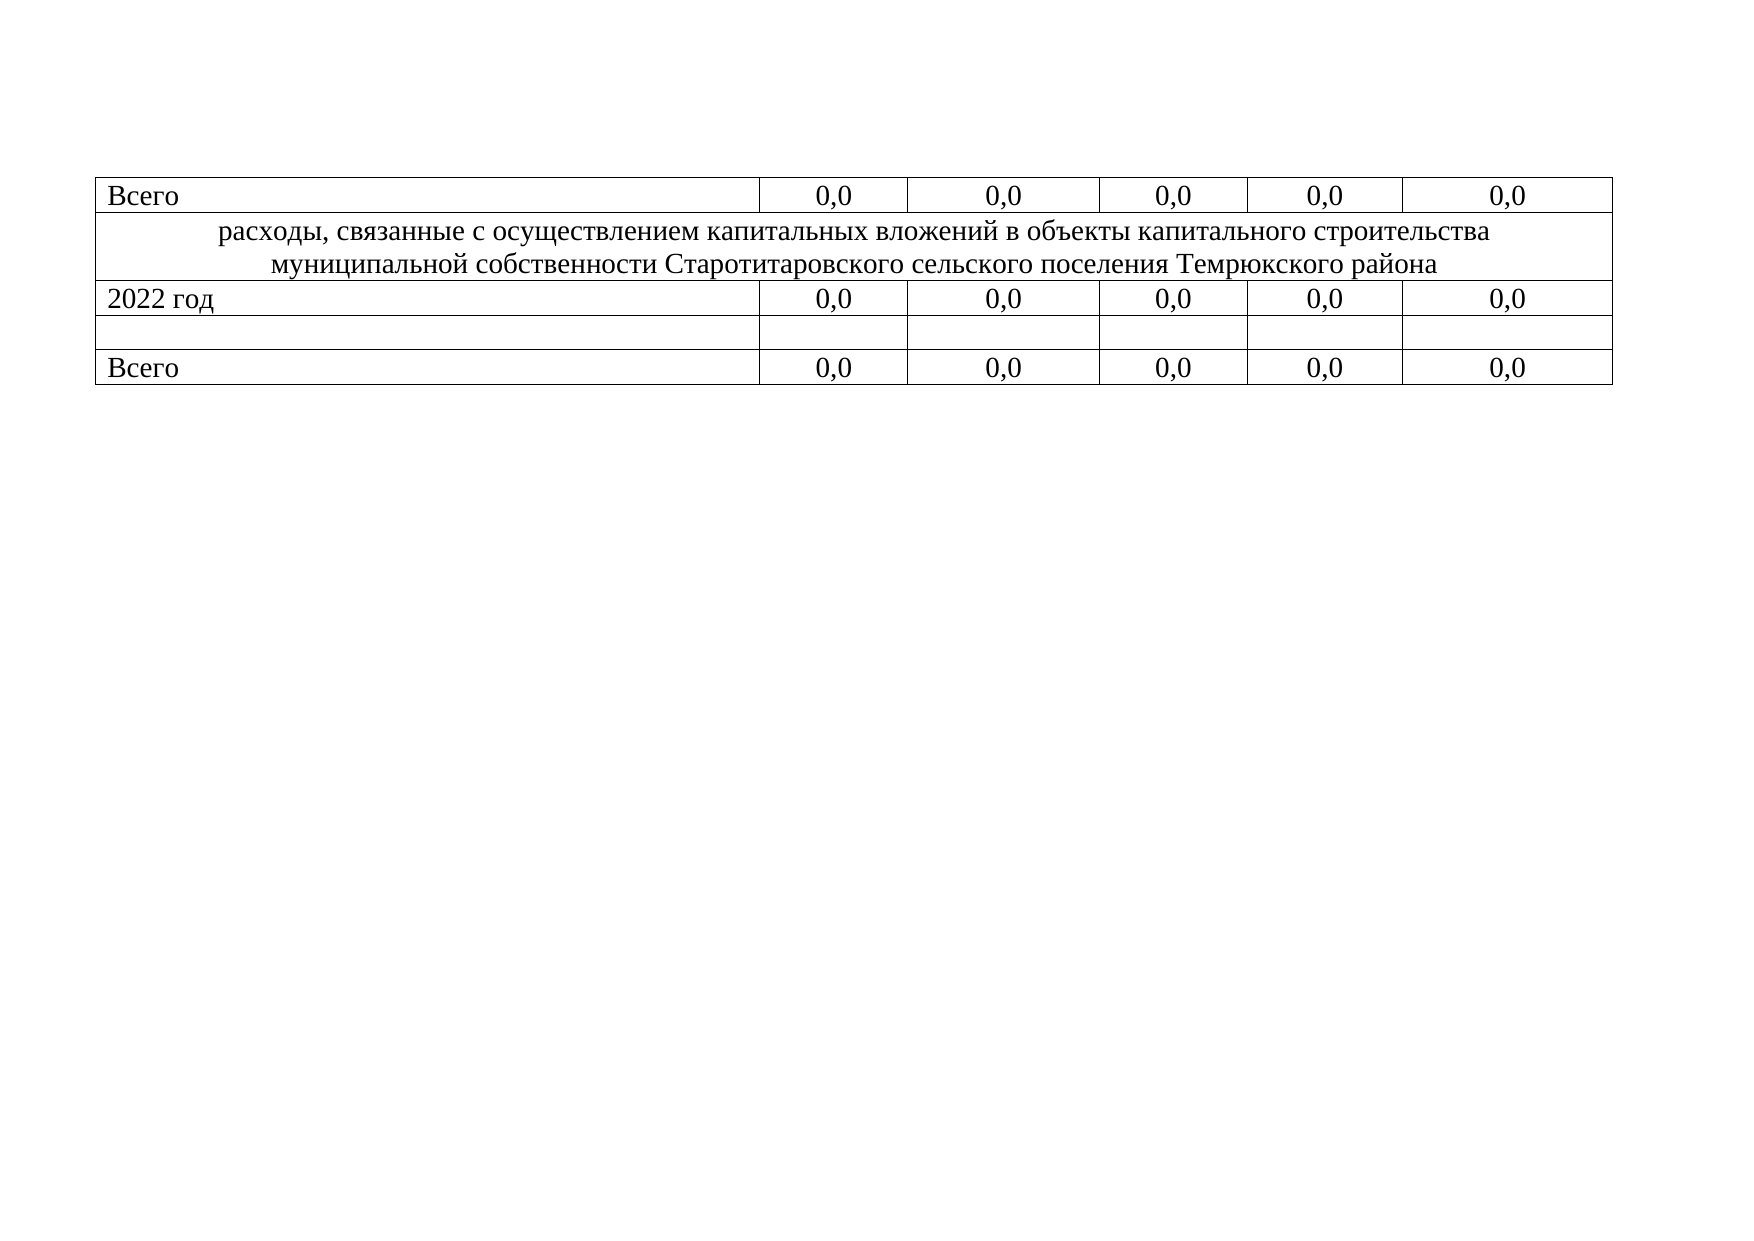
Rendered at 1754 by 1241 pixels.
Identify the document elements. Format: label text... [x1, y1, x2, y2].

table_cell [96, 316, 759, 349]
table_cell 0,0 [760, 281, 907, 314]
table_cell 2022 год [96, 281, 759, 314]
table_cell [1403, 316, 1612, 349]
table_cell [1100, 316, 1247, 349]
table_cell 0,0 [1100, 281, 1247, 314]
table_cell 0,0 [1248, 281, 1402, 314]
table_cell Всего [96, 178, 759, 212]
table_cell Всего [96, 350, 759, 384]
table_cell 0,0 [760, 350, 907, 384]
table_cell [760, 316, 907, 349]
table_cell [1248, 316, 1402, 349]
table_cell 0,0 [760, 178, 907, 212]
table_cell [908, 316, 1099, 349]
table_cell 0,0 [1403, 178, 1612, 212]
table_cell 0,0 [1248, 350, 1402, 384]
table_cell 0,0 [908, 350, 1099, 384]
table_cell 0,0 [1403, 350, 1612, 384]
table_cell расходы, связанные с осуществлением капитальных вложений в объекты капитального строительства муниципальной собственности Старотитаровского сельского поселения Темрюкского района [96, 213, 1612, 280]
table_cell 0,0 [1100, 178, 1247, 212]
table_cell 0,0 [1100, 350, 1247, 384]
table_cell 0,0 [1248, 178, 1402, 212]
table_cell 0,0 [908, 178, 1099, 212]
table_cell 0,0 [1403, 281, 1612, 314]
table_cell 0,0 [908, 281, 1099, 314]
